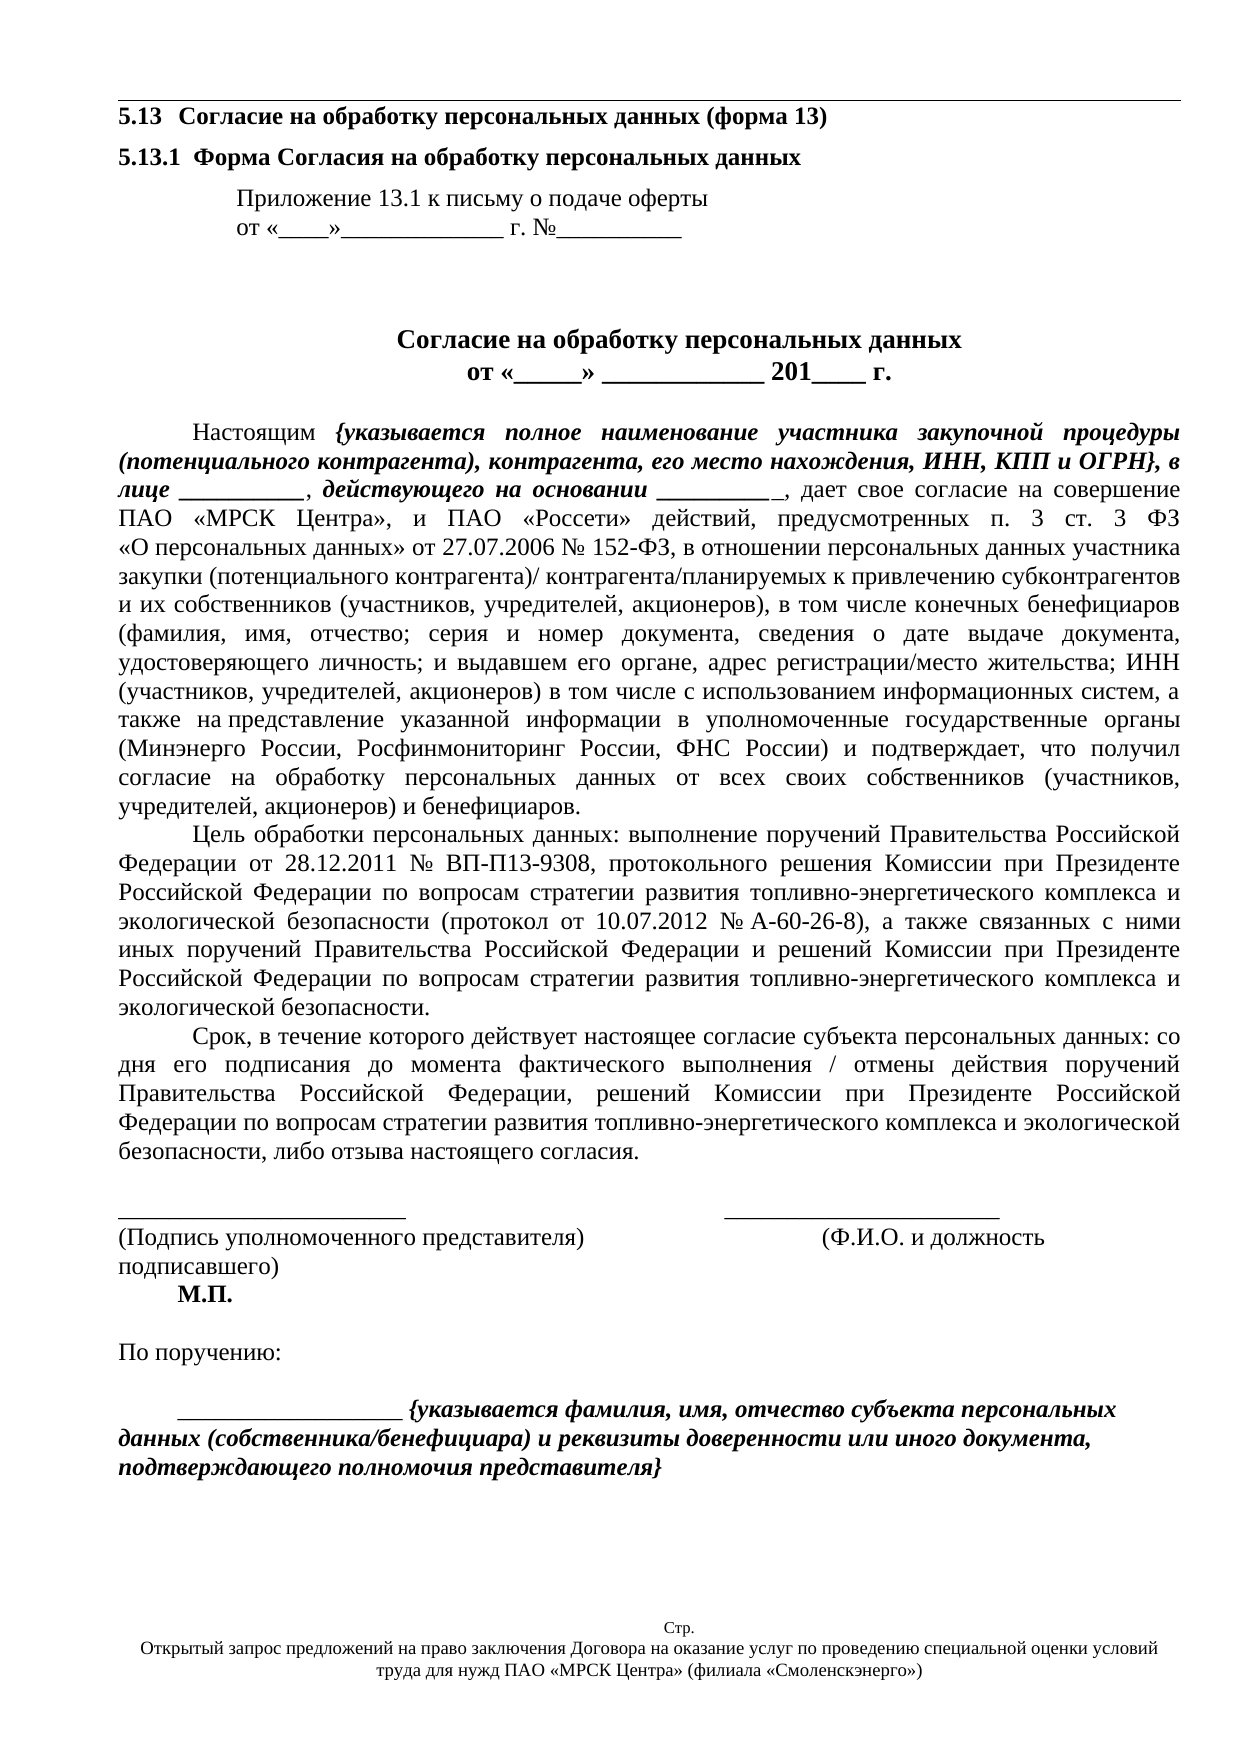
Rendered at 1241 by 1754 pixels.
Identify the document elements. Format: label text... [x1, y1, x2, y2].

text Согласие на обработку персональных данных [118, 324, 1181, 355]
text (Подпись уполномоченного представителя) (Ф.И.О. и должность подписавшего) [118, 1222, 1181, 1279]
text от «_____» ____________ 201____ г. [118, 355, 1181, 386]
subtitle Форма Согласия на обработку персональных данных [118, 142, 1181, 171]
text Цель обработки персональных данных: выполнение поручений Правительства Российской Федерации от 28.12.2011 № ВП-П13-9308, протокольного решения Комиссии при Президенте Российской Федерации по вопросам стратегии развития топливно-энергетического комплекса и экологической безопасности (протокол от 10.07.2012 № А-60-26-8), а также связанных с ними иных поручений Правительства Российской Федерации и решений Комиссии при Президенте Российской Федерации по вопросам стратегии развития топливно-энергетического комплекса и экологической безопасности. [118, 819, 1181, 1021]
text __________________ {указывается фамилия, имя, отчество субъекта персональных данных (собственника/бенефициара) и реквизиты доверенности или иного документа, подтверждающего полномочия представителя} [118, 1394, 1181, 1481]
text Срок, в течение которого действует настоящее согласие субъекта персональных данных: со дня его подписания до момента фактического выполнения / отмены действия поручений Правительства Российской Федерации, решений Комиссии при Президенте Российской Федерации по вопросам стратегии развития топливно-энергетического комплекса и экологической безопасности, либо отзыва настоящего согласия. [118, 1021, 1181, 1164]
text Настоящим {указывается полное наименование участника закупочной процедуры (потенциального контрагента), контрагента, его место нахождения, ИНН, КПП и ОГРН}, в лице __________, действующего на основании __________, дает свое согласие на совершение ПАО «МРСК Центра», и ПАО «Россети» действий, предусмотренных п. 3 ст. 3 ФЗ «О персональных данных» от 27.07.2006 № 152-ФЗ, в отношении персональных данных участника закупки (потенциального контрагента)/ контрагента/планируемых к привлечению субконтрагентов и их собственников (участников, учредителей, акционеров), в том числе конечных бенефициаров (фамилия, имя, отчество; серия и номер документа, сведения о дате выдаче документа, удостоверяющего личность; и выдавшем его органе, адрес регистрации/место жительства; ИНН (участников, учредителей, акционеров) в том числе с использованием информационных систем, а также на представление указанной информации в уполномоченные государственные органы (Минэнерго России, Росфинмониторинг России, ФНС России) и подтверждает, что получил согласие на обработку персональных данных от всех своих собственников (участников, учредителей, акционеров) и бенефициаров. [118, 417, 1181, 819]
text _______________________ ______________________ [118, 1193, 1181, 1222]
subtitle Согласие на обработку персональных данных (форма 13) [118, 101, 1181, 130]
text М.П. [118, 1279, 1181, 1308]
text Приложение 13.1 к письму о подаче оферты от «____»_____________ г. №__________ [236, 183, 1181, 241]
text По поручению: [118, 1337, 1181, 1366]
